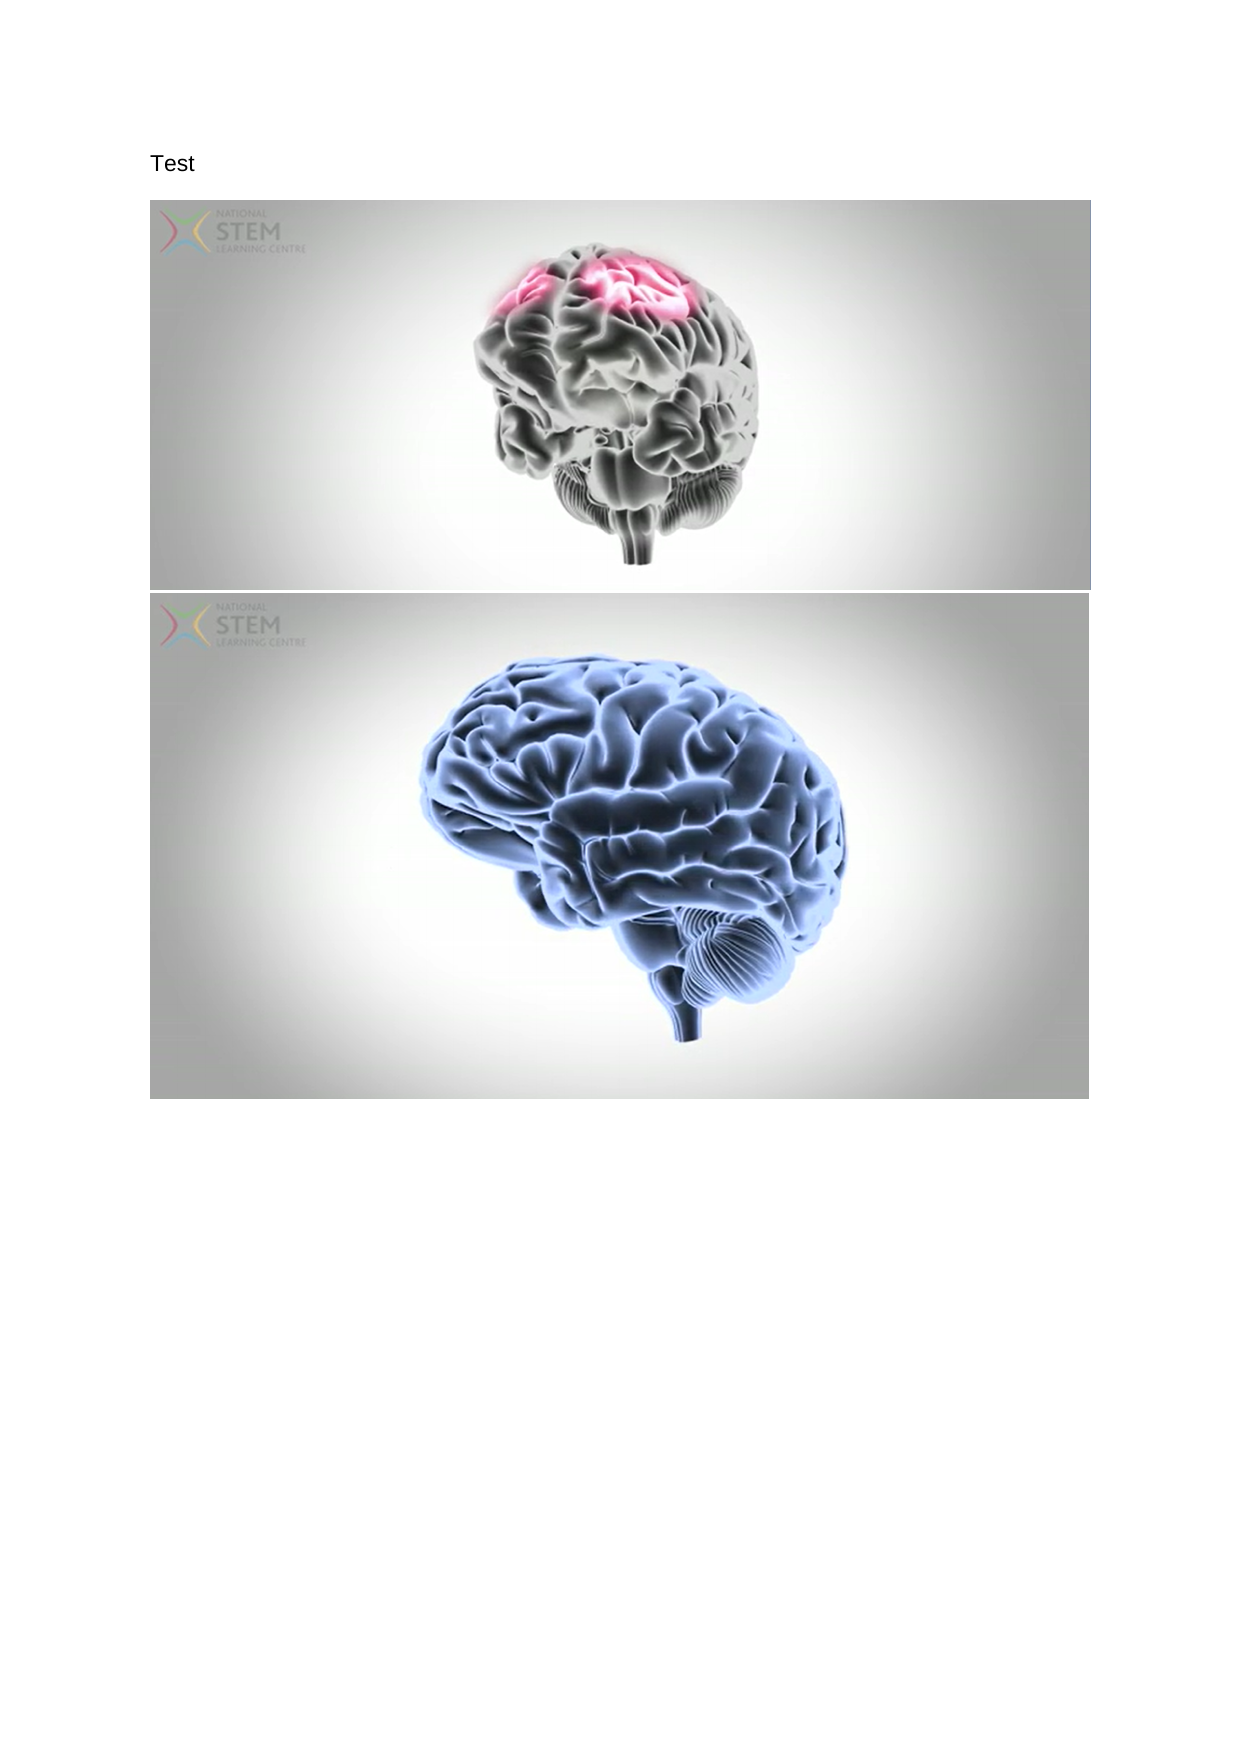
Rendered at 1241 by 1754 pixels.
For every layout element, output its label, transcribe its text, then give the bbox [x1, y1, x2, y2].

picture [150, 593, 1089, 1099]
text Test [150, 150, 1090, 176]
picture [150, 200, 1091, 590]
